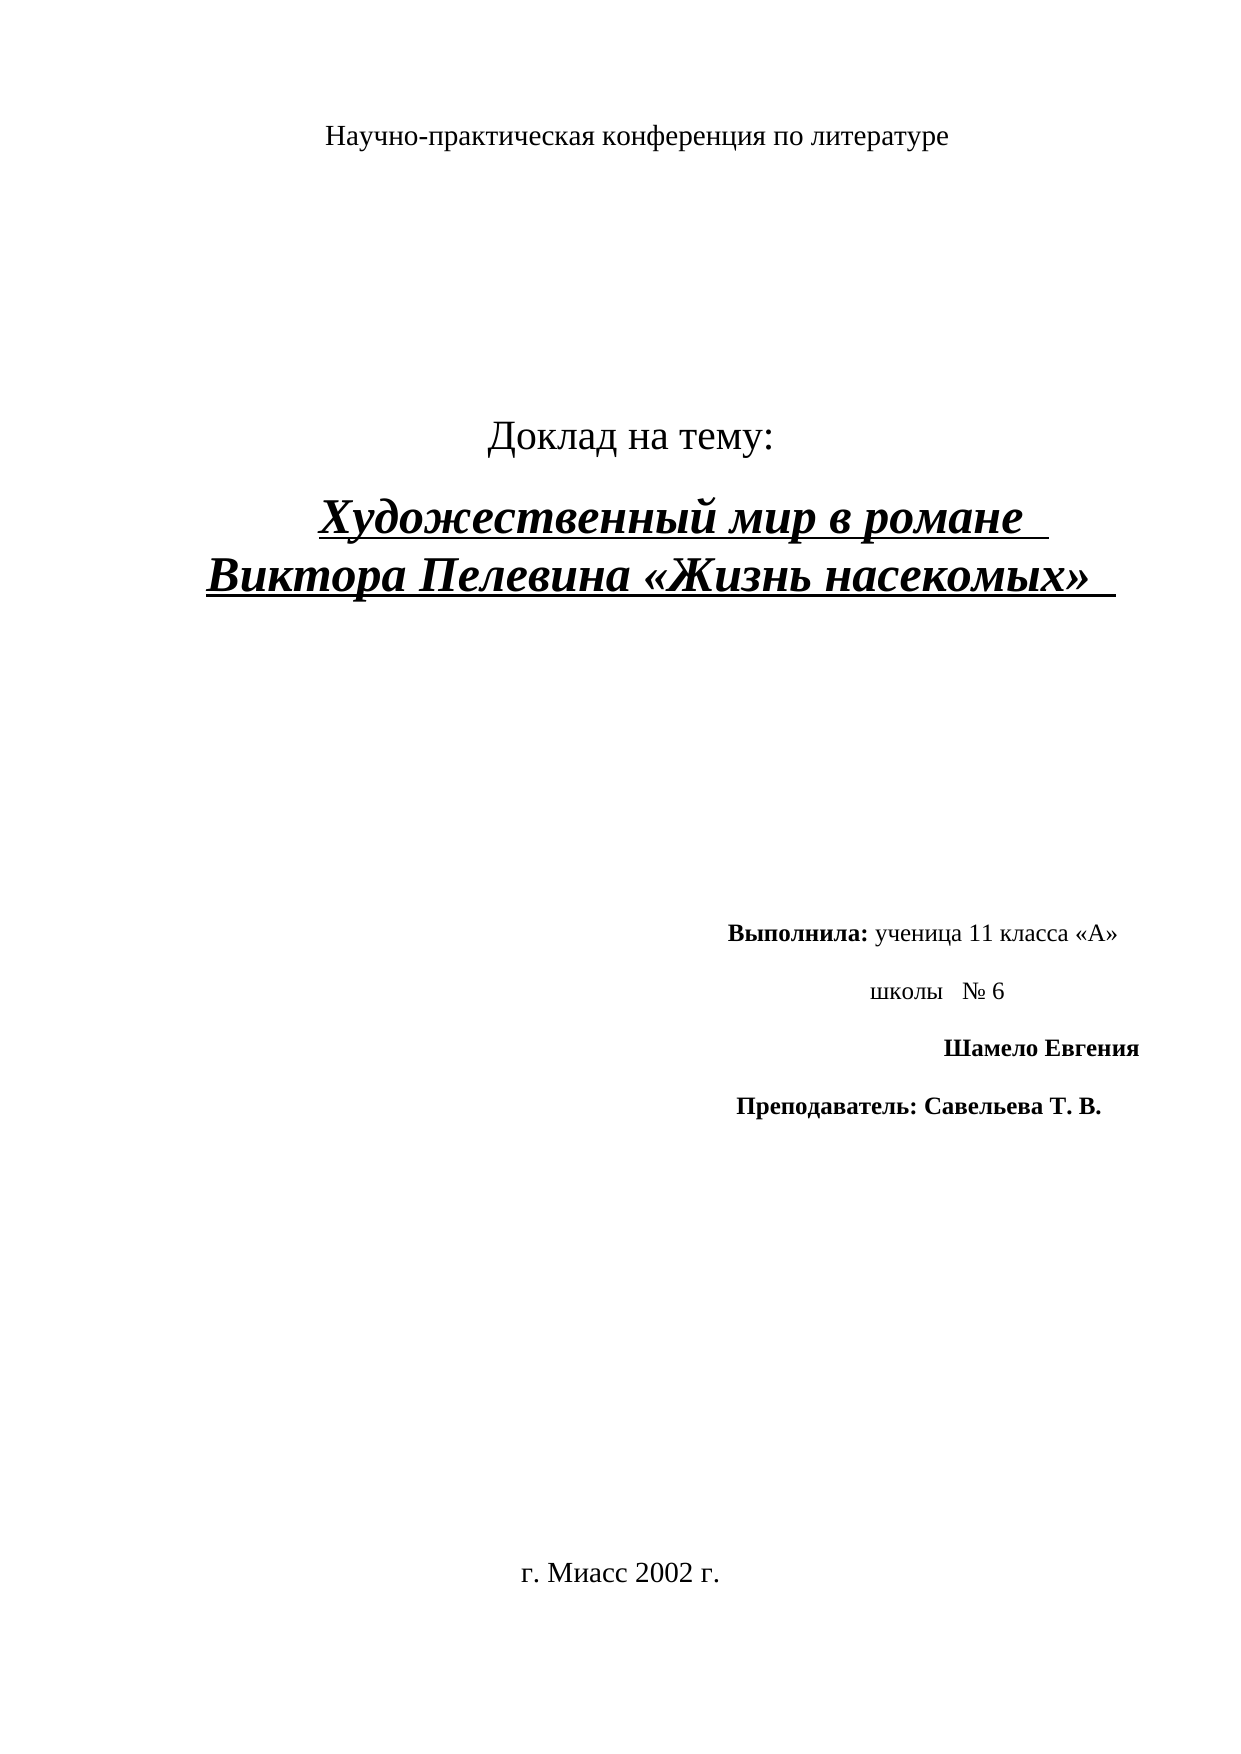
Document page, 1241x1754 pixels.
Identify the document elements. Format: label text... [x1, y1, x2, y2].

text Выполнила: ученица 11 класса «А» [206, 918, 1152, 947]
text г. Миасс 2002 г. [206, 1556, 1152, 1589]
text Художественный мир в романе Виктора Пелевина «Жизнь насекомых» [206, 487, 1152, 602]
text Преподаватель: Савельева Т. В. [206, 1062, 1152, 1119]
text Доклад на тему: [206, 410, 1152, 458]
text Научно-практическая конференция по литературе [206, 118, 1152, 152]
text школы № 6 Шамело Евгения [870, 947, 1152, 1062]
